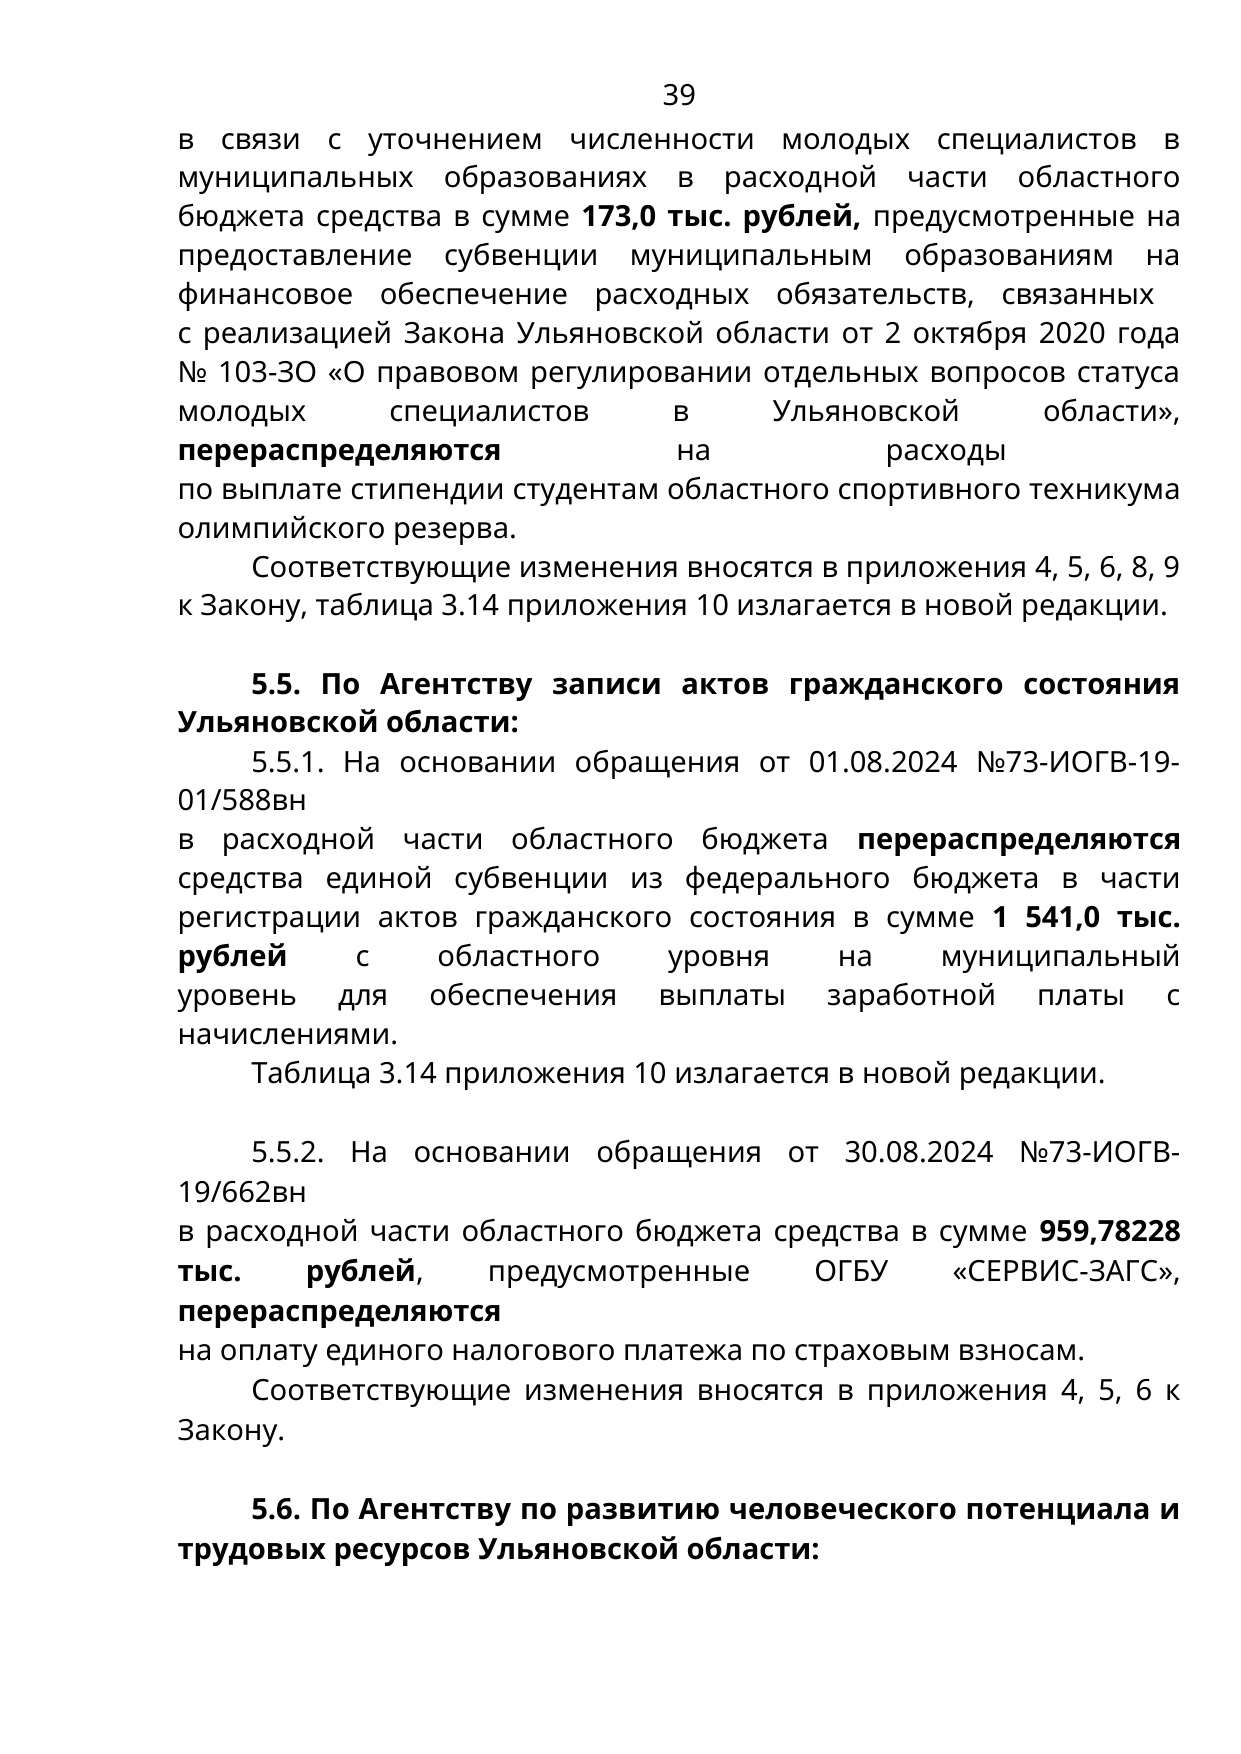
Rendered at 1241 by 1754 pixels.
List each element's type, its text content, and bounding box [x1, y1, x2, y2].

text Соответствующие изменения вносятся в приложения 4, 5, 6 к Закону. [177, 1369, 1181, 1449]
list 5.5. По Агентству записи актов гражданского состояния Ульяновской области: [177, 663, 1181, 741]
text 5.5.2. На основании обращения от 30.08.2024 №73-ИОГВ-19/662вн в расходной части областного бюджета средства в сумме 959,78228 тыс. рублей, предусмотренные ОГБУ «СЕРВИС-ЗАГС», перераспределяются на оплату единого налогового платежа по страховым взносам. [177, 1131, 1181, 1369]
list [177, 118, 1181, 547]
text Таблица 3.14 приложения 10 излагается в новой редакции. [177, 1053, 1181, 1091]
text 5.5.1. На основании обращения от 01.08.2024 №73-ИОГВ-19-01/588вн в расходной части областного бюджета перераспределяются средства единой субвенции из федерального бюджета в части регистрации актов гражданского состояния в сумме 1 541,0 тыс. рублей с областного уровня на муниципальный уровень для обеспечения выплаты заработной платы с начислениями. [177, 741, 1181, 1053]
list 5.6. По Агентству по развитию человеческого потенциала и трудовых ресурсов Ульяновской области: [177, 1488, 1181, 1568]
list Соответствующие изменения вносятся в приложения 4, 5, 6, 8, 9 к Закону, таблица 3.14 приложения 10 излагается в новой редакции. [177, 547, 1181, 624]
